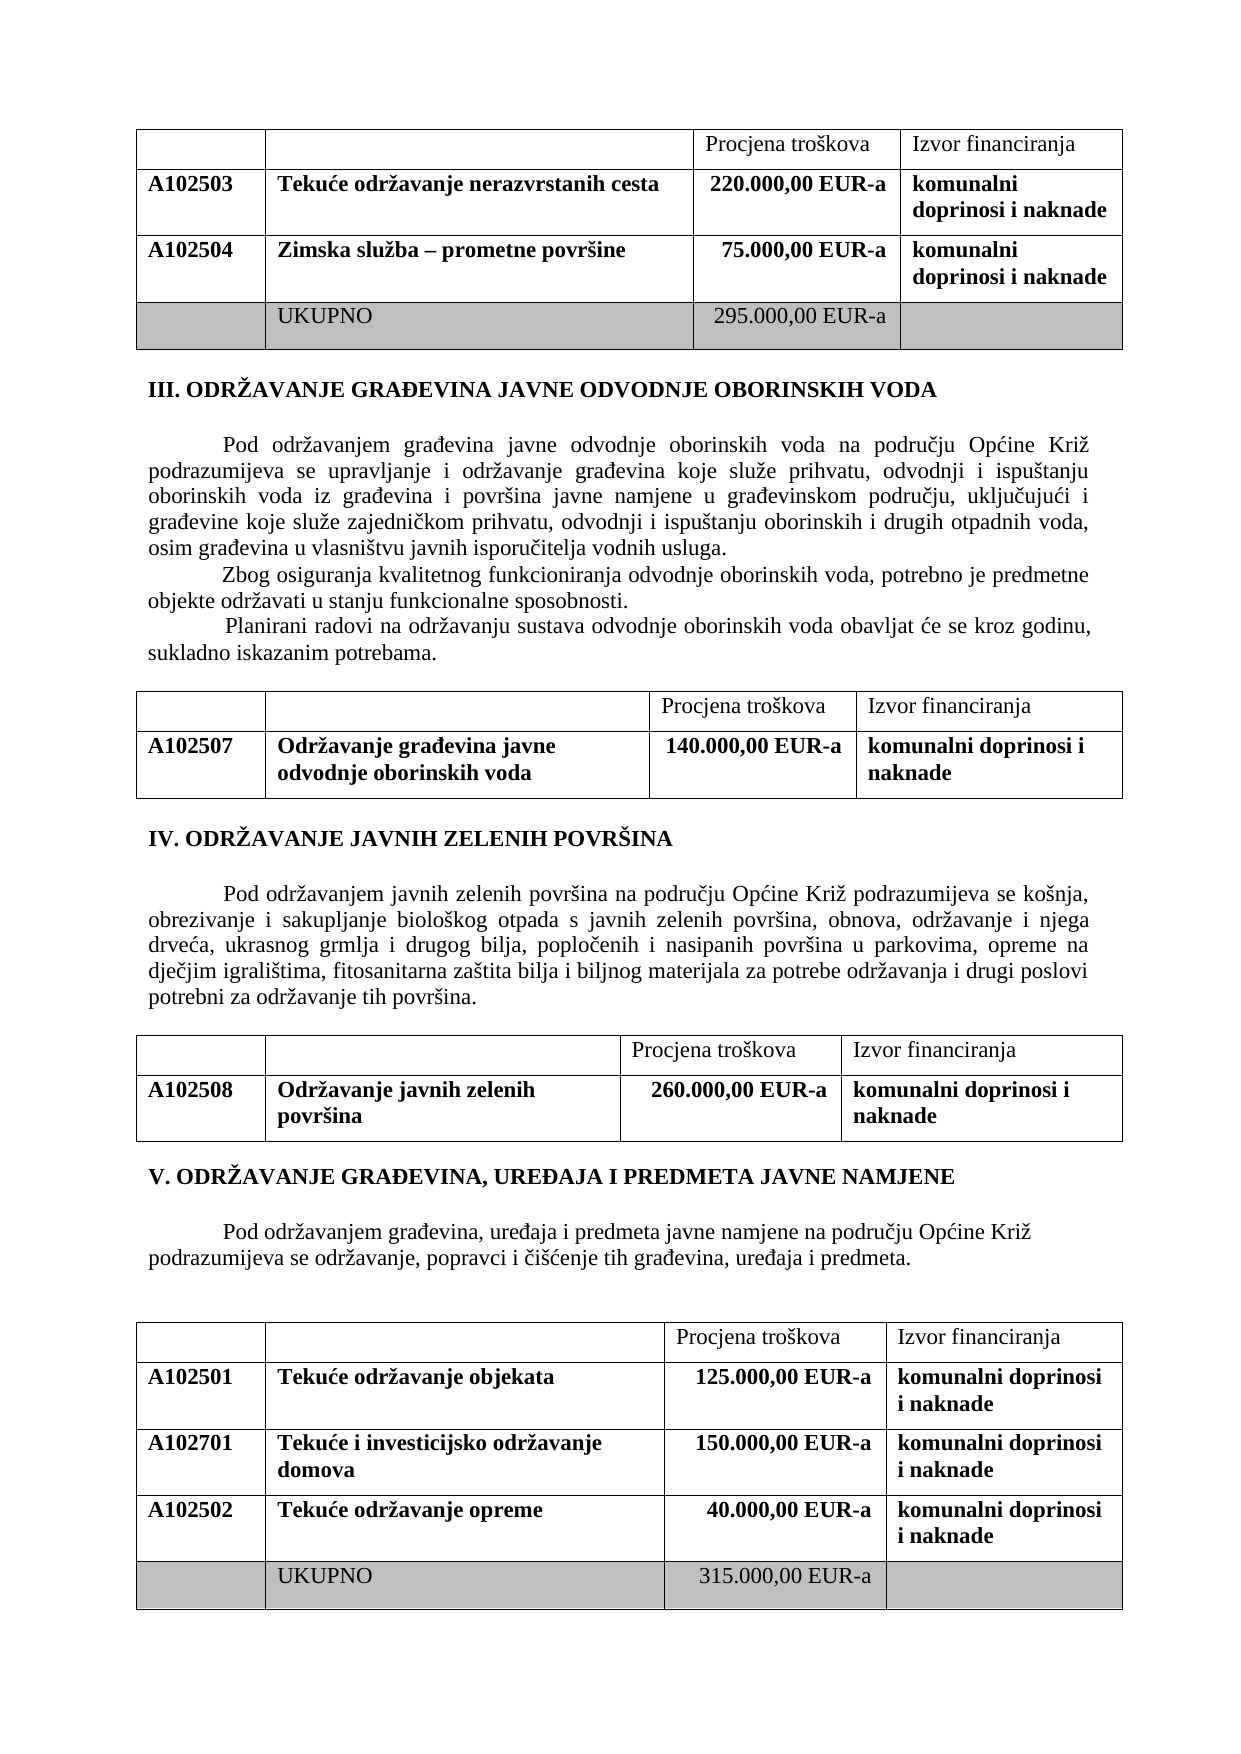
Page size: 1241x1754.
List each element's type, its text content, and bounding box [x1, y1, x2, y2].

table_header [266, 130, 693, 169]
table_cell Održavanje javnih zelenih površina [266, 1076, 620, 1141]
table_cell 140.000,00 EUR-a [650, 732, 856, 797]
table_cell komunalni doprinosi i naknade [887, 1496, 1122, 1561]
table_cell Tekuće održavanje nerazvrstanih cesta [266, 170, 693, 235]
table_header [266, 692, 649, 731]
table_header [137, 1323, 265, 1362]
table_header [137, 130, 265, 169]
table_cell 260.000,00 EUR-a [621, 1076, 841, 1141]
text Zbog osiguranja kvalitetnog funkcioniranja odvodnje oborinskih voda, potrebno je predmetne objekte održavati u stanju funkcionalne sposobnosti. [148, 562, 1090, 613]
table_cell Tekuće održavanje objekata [266, 1363, 664, 1428]
table_cell komunalni doprinosi i naknade [901, 170, 1122, 235]
table_cell 40.000,00 EUR-a [665, 1496, 886, 1561]
text IV. ODRŽAVANJE JAVNIH ZELENIH POVRŠINA [148, 825, 1092, 851]
table_cell 150.000,00 EUR-a [665, 1430, 886, 1495]
table_header Izvor financiranja [901, 130, 1122, 169]
table_cell komunalni doprinosi i naknade [887, 1430, 1122, 1495]
table_header Procjena troškova [694, 130, 900, 169]
text Pod održavanjem građevina, uređaja i predmeta javne namjene na području Općine Križ podrazumijeva se održavanje, popravci i čišćenje tih građevina, uređaja i predmeta. [148, 1219, 1090, 1270]
table_cell A102503 [137, 170, 265, 235]
table_cell 75.000,00 EUR-a [694, 236, 900, 302]
table_cell Tekuće i investicijsko održavanje domova [266, 1430, 664, 1495]
text Pod održavanjem javnih zelenih površina na području Općine Križ podrazumijeva se košnja, obrezivanje i sakupljanje biološkog otpada s javnih zelenih površina, obnova, održavanje i njega drveća, ukrasnog grmlja i drugog bilja, popločenih i nasipanih površina u parkovima, opreme na dječjim igralištima, fitosanitarna zaštita bilja i biljnog materijala za potrebe održavanja i drugi poslovi potrebni za održavanje tih površina. [148, 881, 1090, 1009]
text V. ODRŽAVANJE GRAĐEVINA, UREĐAJA I PREDMETA JAVNE NAMJENE [148, 1163, 1092, 1189]
table_cell komunalni doprinosi i naknade [887, 1363, 1122, 1428]
table_header Procjena troškova [621, 1036, 841, 1074]
table_cell [901, 303, 1122, 349]
table_cell komunalni doprinosi i naknade [901, 236, 1122, 302]
table_cell UKUPNO [266, 1562, 664, 1608]
table_header Izvor financiranja [842, 1036, 1122, 1074]
table_cell [137, 303, 265, 349]
table_cell A102502 [137, 1496, 265, 1561]
table_cell UKUPNO [266, 303, 693, 349]
table_cell A102507 [137, 732, 265, 797]
table_cell Zimska služba – prometne površine [266, 236, 693, 302]
table_cell Održavanje građevina javne odvodnje oborinskih voda [266, 732, 649, 797]
text Planirani radovi na održavanju sustava odvodnje oborinskih voda obavljat će se kroz godinu, sukladno iskazanim potrebama. [148, 613, 1092, 665]
table_cell A102508 [137, 1076, 265, 1141]
table_header Procjena troškova [665, 1323, 886, 1362]
table_cell [137, 1562, 265, 1608]
table_cell 125.000,00 EUR-a [665, 1363, 886, 1428]
table_cell Tekuće održavanje opreme [266, 1496, 664, 1561]
table_header [266, 1036, 620, 1074]
table_header [137, 692, 265, 731]
table_cell komunalni doprinosi i naknade [842, 1076, 1122, 1141]
table_header Izvor financiranja [857, 692, 1122, 731]
table_cell 295.000,00 EUR-a [694, 303, 900, 349]
text Pod održavanjem građevina javne odvodnje oborinskih voda na području Općine Križ podrazumijeva se upravljanje i održavanje građevina koje služe prihvatu, odvodnji i ispuštanju oborinskih voda iz građevina i površina javne namjene u građevinskom području, uključujući i građevine koje služe zajedničkom prihvatu, odvodnji i ispuštanju oborinskih i drugih otpadnih voda, osim građevina u vlasništvu javnih isporučitelja vodnih usluga. [148, 432, 1090, 560]
table_cell A102701 [137, 1430, 265, 1495]
table_header [137, 1036, 265, 1074]
table_header [266, 1323, 664, 1362]
table_cell 315.000,00 EUR-a [665, 1562, 886, 1608]
table_cell 220.000,00 EUR-a [694, 170, 900, 235]
table_cell A102501 [137, 1363, 265, 1428]
table_header Izvor financiranja [887, 1323, 1122, 1362]
table_cell A102504 [137, 236, 265, 302]
text III. ODRŽAVANJE GRAĐEVINA JAVNE ODVODNJE OBORINSKIH VODA [148, 376, 1092, 402]
table_cell komunalni doprinosi i naknade [857, 732, 1122, 797]
table_cell [887, 1562, 1122, 1608]
table_header Procjena troškova [650, 692, 856, 731]
